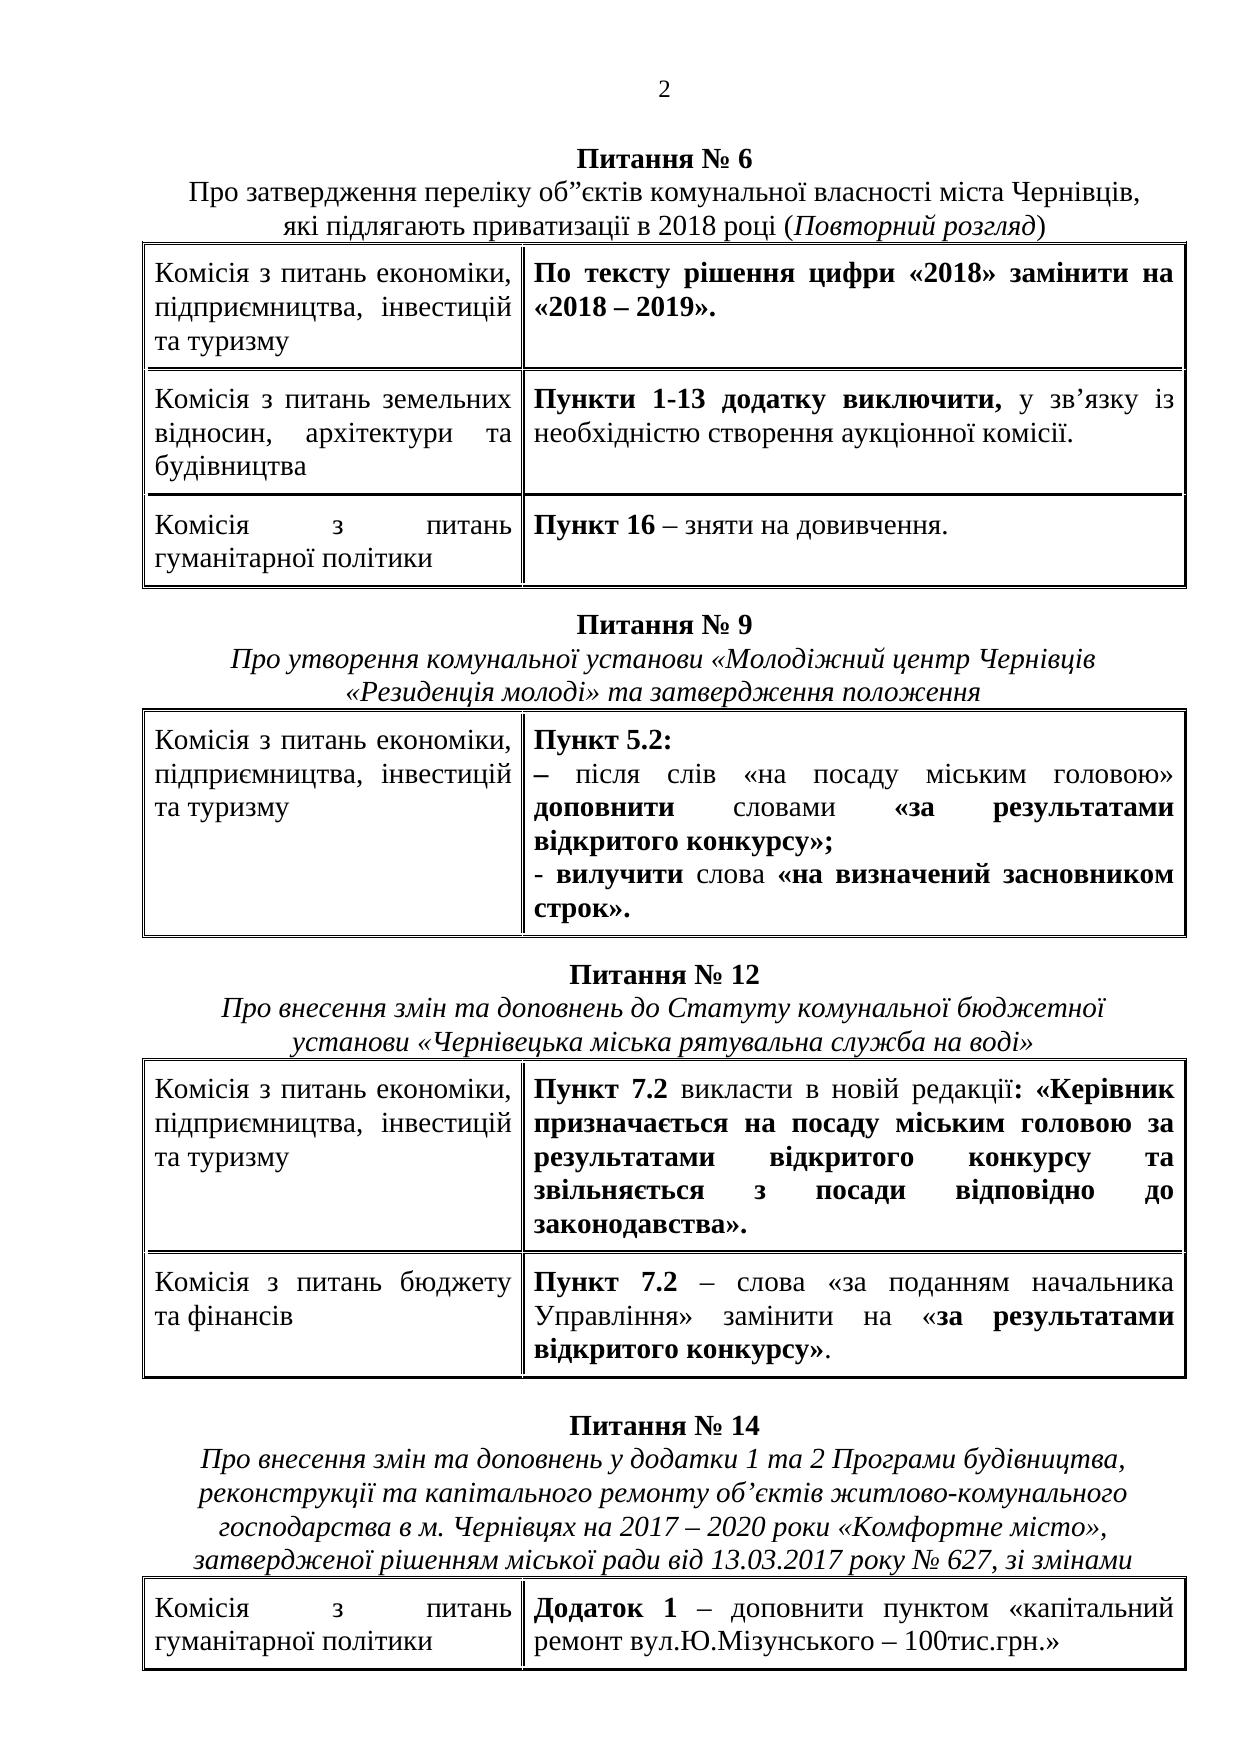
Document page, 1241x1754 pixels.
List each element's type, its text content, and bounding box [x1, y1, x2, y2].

table_header Пункт 5.2: – після слів «на посаду міським головою» доповнити словами «за результатами відкритого конкурсу»; - вилучити слова «на визначений засновником строк». [523, 712, 1184, 934]
table_cell Комісія з питань гуманітарної політики [143, 493, 523, 585]
text Питання № 9 [177, 607, 1152, 641]
table_header Пункт 7.2 викласти в новій редакції: «Керівник призначається на посаду міським головою за результатами відкритого конкурсу та звільняється з посади відповідно до законодавства». [523, 1061, 1184, 1250]
table_header Комісія з питань гуманітарної політики [143, 1577, 523, 1668]
table_cell Пункт 16 – зняти на довивчення. [523, 493, 1186, 585]
text Про внесення змін та доповнень до Статуту комунальної бюджетної установи «Чернівецька міська рятувальна служба на воді» [1034, 990, 1152, 1057]
text Питання № 12 [177, 957, 1152, 990]
table_header По тексту рішення цифри «2018» замінити на «2018 – 2019». [523, 245, 1184, 367]
table_cell Пункт 7.2 – слова «за поданням начальника Управління» замінити на «за результатами відкритого конкурсу». [523, 1250, 1185, 1376]
table_header Комісія з питань економіки, підприємництва, інвестицій та туризму [145, 243, 523, 367]
text Про внесення змін та доповнень до Статуту комунальної бюджетної установи «Чернівецька міська рятувальна служба на воді» [177, 990, 292, 1057]
table_header Додаток 1 – доповнити пунктом «капітальний ремонт вул.Ю.Мізунського – 100тис.грн.» [523, 1579, 1184, 1668]
table_header Комісія з питань економіки, підприємництва, інвестицій та туризму [145, 1059, 523, 1250]
text Питання № 14 [177, 1408, 1152, 1442]
table_cell Пункти 1-13 додатку виключити, у зв’язку із необхідністю створення аукціонної комісії. [525, 367, 1185, 493]
text Про утворення комунальної установи «Молодіжний центр Чернівців «Резиденція молоді» та затвердження положення [177, 641, 1152, 708]
table_cell Комісія з питань бюджету та фінансів [145, 1250, 523, 1376]
table_header Комісія з питань економіки, підприємництва, інвестицій та туризму [145, 710, 523, 934]
text Питання № 6 [177, 141, 1152, 174]
table_cell Комісія з питань земельних відносин, архітектури та будівництва [145, 367, 521, 493]
